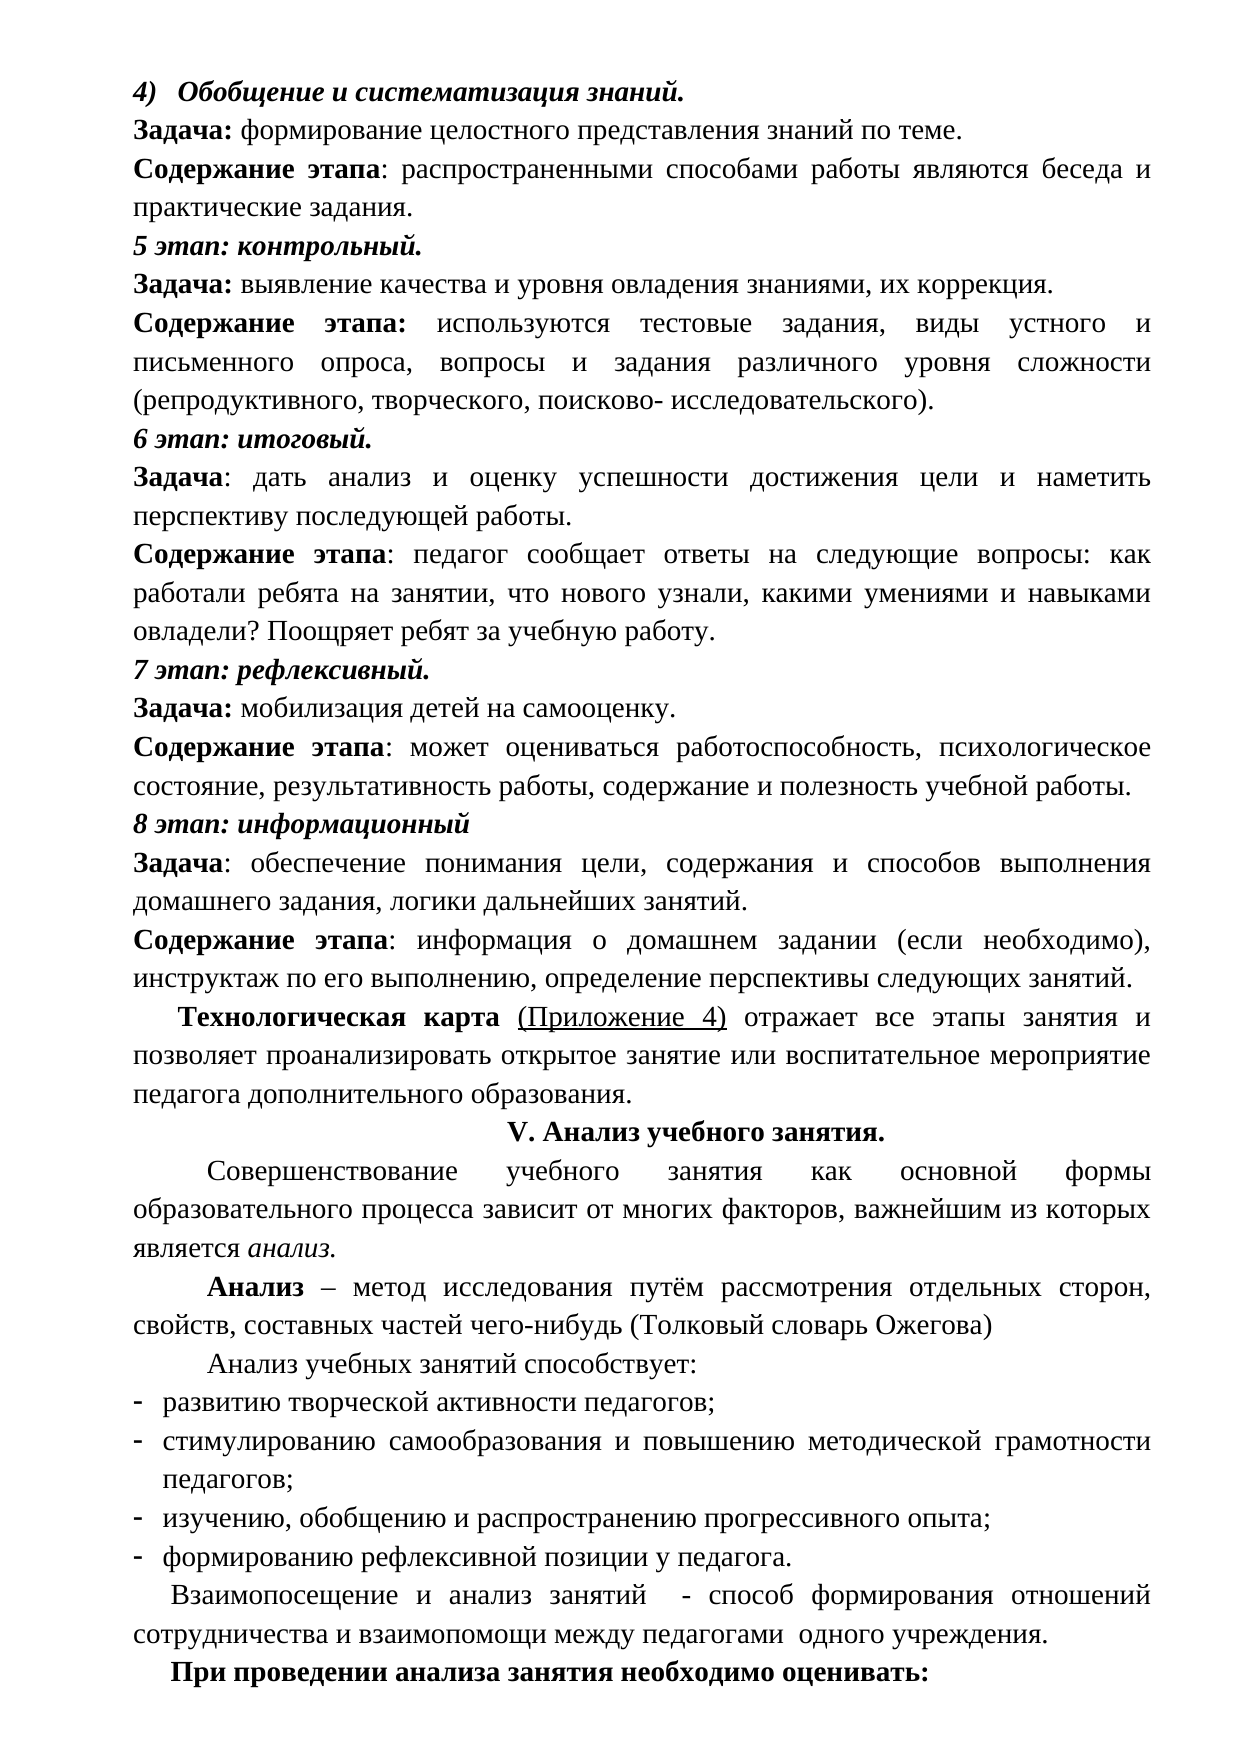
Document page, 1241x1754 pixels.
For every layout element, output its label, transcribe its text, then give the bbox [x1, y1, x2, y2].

list Анализ учебных занятий способствует: [133, 1346, 1152, 1379]
list Задача: выявление качества и уровня овладения знаниями, их коррекция. [133, 267, 1152, 300]
list Содержание этапа: используются тестовые задания, виды устного и письменного опроса, вопросы и задания различного уровня сложности (репродуктивного, творческого, поисково- исследовательского). [133, 305, 1152, 416]
list Задача: обеспечение понимания цели, содержания и способов выполнения домашнего задания, логики дальнейших занятий. [133, 845, 1152, 917]
list Содержание этапа: может оцениваться работоспособность, психологическое состояние, результативность работы, содержание и полезность учебной работы. [133, 729, 1152, 801]
list Содержание этапа: распространенными способами работы являются беседа и практические задания. [133, 151, 1152, 223]
list 6 этап: итоговый. [133, 421, 1152, 454]
list Задача: мобилизация детей на самооценку. [133, 691, 1152, 724]
list изучению, обобщению и распространению прогрессивного опыта; [133, 1500, 1152, 1534]
list формированию рефлексивной позиции у педагога. [133, 1539, 1152, 1572]
list стимулированию самообразования и повышению методической грамотности педагогов; [133, 1423, 1152, 1495]
list Содержание этапа: педагог сообщает ответы на следующие вопросы: как работали ребята на занятии, что нового узнали, какими умениями и навыками овладели? Поощряет ребят за учебную работу. [133, 536, 1152, 647]
list Задача: формирование целостного представления знаний по теме. [133, 112, 1152, 146]
text Технологическая карта (Приложение 4) отражает все этапы занятия и позволяет проанализировать открытое занятие или воспитательное мероприятие педагога дополнительного образования. [103, 999, 1152, 1109]
list 5 этап: контрольный. [133, 228, 1152, 262]
list Анализ – метод исследования путём рассмотрения отдельных сторон, свойств, составных частей чего-нибудь (Толковый словарь Ожегова) [133, 1269, 1152, 1341]
list развитию творческой активности педагогов; [133, 1384, 1152, 1418]
list V. Анализ учебного занятия. [208, 1114, 1152, 1148]
list Совершенствование учебного занятия как основной формы образовательного процесса зависит от многих факторов, важнейшим из которых является анализ. [133, 1153, 1152, 1264]
text При проведении анализа занятия необходимо оценивать: [133, 1654, 1152, 1688]
text Взаимопосещение и анализ занятий - способ формирования отношений сотрудничества и взаимопомощи между педагогами одного учреждения. [133, 1577, 1152, 1649]
list Обобщение и систематизация знаний. [133, 74, 1152, 107]
list Задача: дать анализ и оценку успешности достижения цели и наметить перспективу последующей работы. [133, 459, 1152, 531]
list 7 этап: рефлексивный. [133, 652, 1152, 686]
list Содержание этапа: информация о домашнем задании (если необходимо), инструктаж по его выполнению, определение перспективы следующих занятий. [133, 922, 1152, 994]
list 8 этап: информационный [133, 806, 1152, 840]
